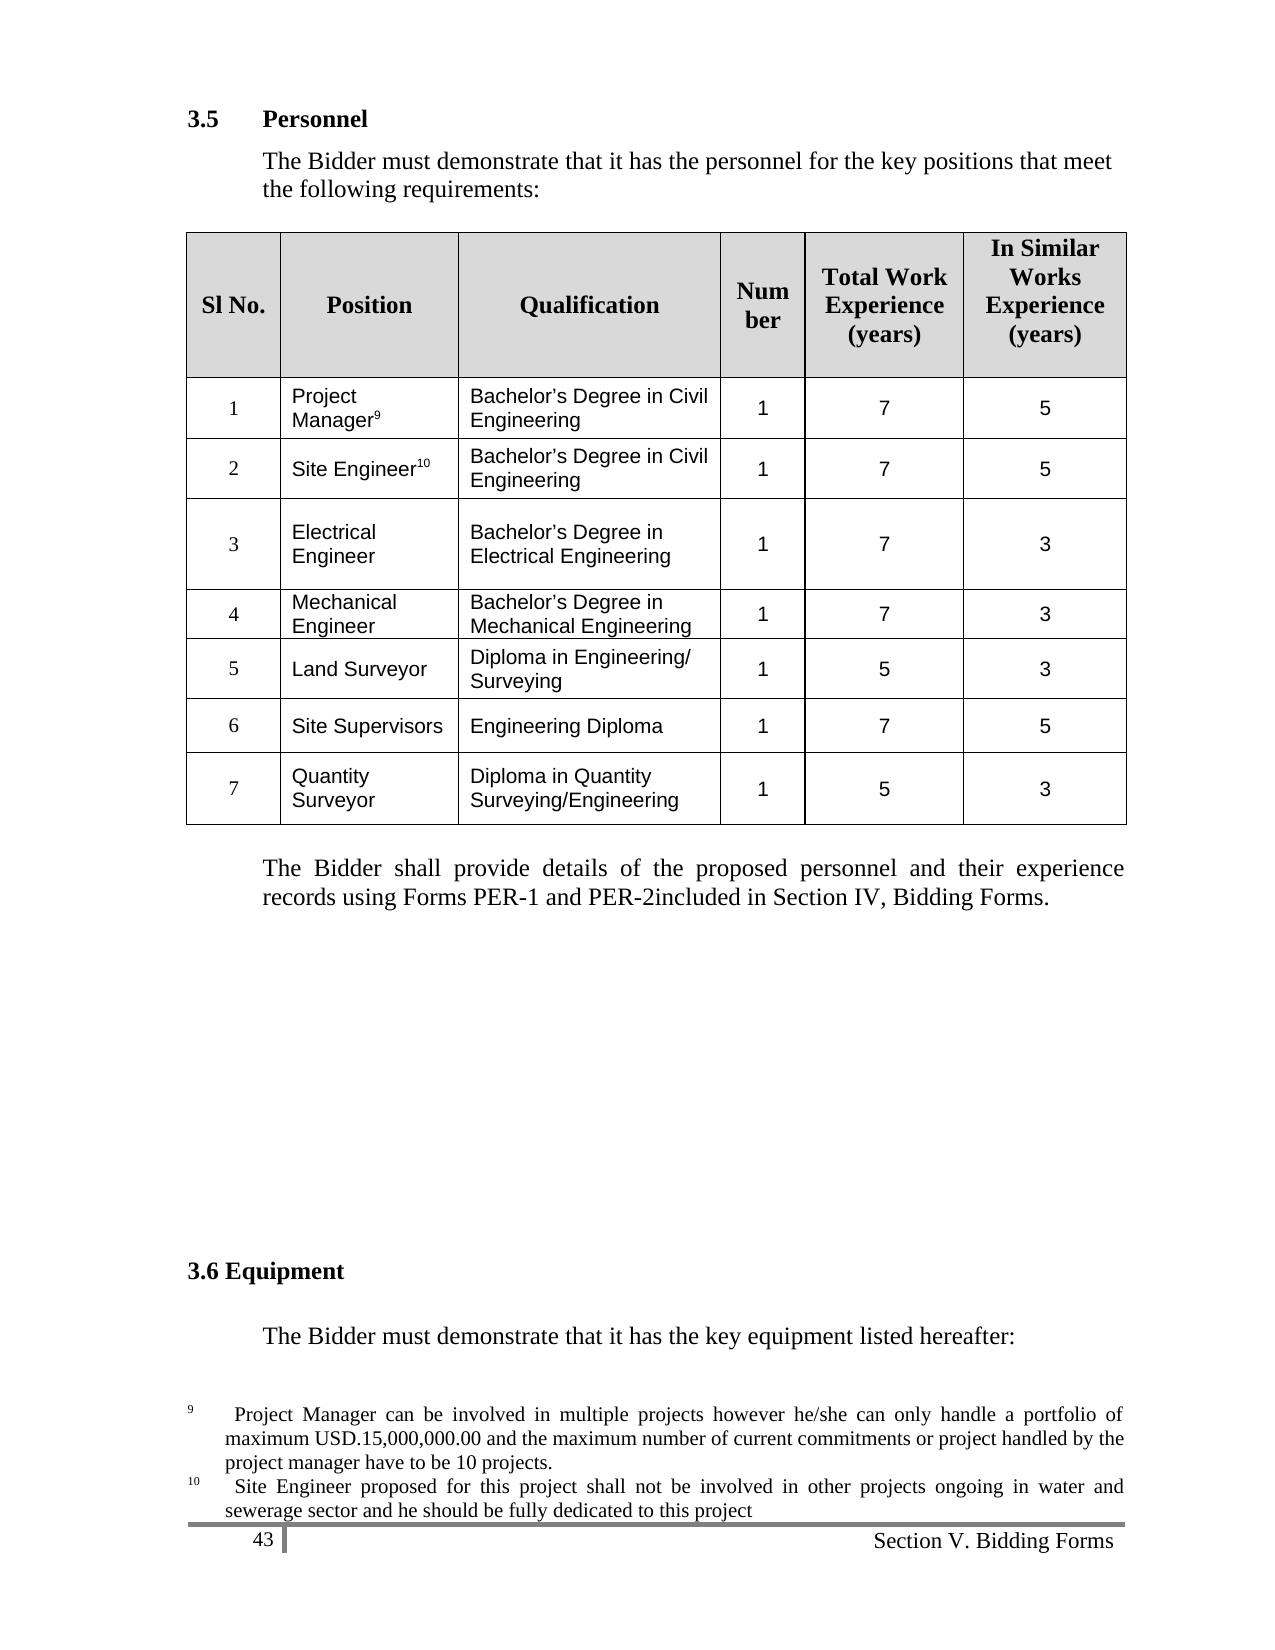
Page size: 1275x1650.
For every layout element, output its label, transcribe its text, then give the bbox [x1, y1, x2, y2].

table_cell Land Surveyor [281, 639, 458, 698]
table_cell 1 [721, 499, 804, 589]
table_cell Mechanical Engineer [281, 590, 458, 638]
text 3.5 Personnel [187, 104, 1125, 133]
table_cell 4 [187, 590, 280, 638]
table_header Position [281, 233, 458, 377]
table_cell 7 [806, 699, 963, 752]
table_cell 3 [187, 499, 280, 589]
table_cell Project Manager [281, 378, 458, 438]
table_cell 5 [964, 439, 1126, 498]
table_cell 3 [964, 499, 1126, 589]
table_cell 7 [187, 753, 280, 824]
table_cell 1 [721, 439, 804, 498]
table_header In Similar Works Experience (years) [964, 233, 1126, 377]
table_cell Electrical Engineer [281, 499, 458, 589]
table_header Qualification [459, 233, 720, 377]
table_cell 5 [187, 639, 280, 698]
table_header Sl No. [187, 233, 280, 377]
table_cell Bachelor’s Degree in Civil Engineering [459, 439, 720, 498]
table_cell 7 [806, 590, 963, 638]
list 3.6 Equipment [187, 1256, 1125, 1285]
table_cell 3 [964, 639, 1126, 698]
table_cell 5 [806, 753, 963, 824]
table_cell 7 [806, 439, 963, 498]
table_cell 1 [721, 590, 804, 638]
table_cell 3 [964, 590, 1126, 638]
text The Bidder must demonstrate that it has the key equipment listed hereafter: [262, 1321, 1125, 1350]
table_cell 1 [721, 699, 804, 752]
table_cell Bachelor’s Degree in Civil Engineering [459, 378, 720, 438]
table_cell Diploma in Engineering/ Surveying [459, 639, 720, 698]
table_cell 1 [721, 753, 804, 824]
table_cell Bachelor’s Degree in Electrical Engineering [459, 499, 720, 589]
table_cell Engineering Diploma [459, 699, 720, 752]
table_cell Diploma in Quantity Surveying/Engineering [459, 753, 720, 824]
table_cell Bachelor’s Degree in Mechanical Engineering [459, 590, 720, 638]
table_cell 7 [806, 378, 963, 438]
table_cell 6 [187, 699, 280, 752]
table_cell 5 [964, 699, 1126, 752]
table_cell 5 [806, 639, 963, 698]
table_cell 1 [187, 378, 280, 438]
table_cell 1 [721, 378, 804, 438]
table_cell 2 [187, 439, 280, 498]
table_cell Quantity Surveyor [281, 753, 458, 824]
text The Bidder shall provide details of the proposed personnel and their experience records using Forms PER-1 and PER-2included in Section IV, Bidding Forms. [262, 853, 1125, 911]
table_cell Site Supervisors [281, 699, 458, 752]
table_header Total Work Experience (years) [806, 233, 963, 377]
table_cell 5 [964, 378, 1126, 438]
table_header Number [721, 233, 804, 377]
table_cell 7 [806, 499, 963, 589]
table_cell 3 [964, 753, 1126, 824]
table_cell Site Engineer [281, 439, 458, 498]
table_cell 1 [721, 639, 804, 698]
text The Bidder must demonstrate that it has the personnel for the key positions that meet the following requirements: [262, 146, 1125, 203]
